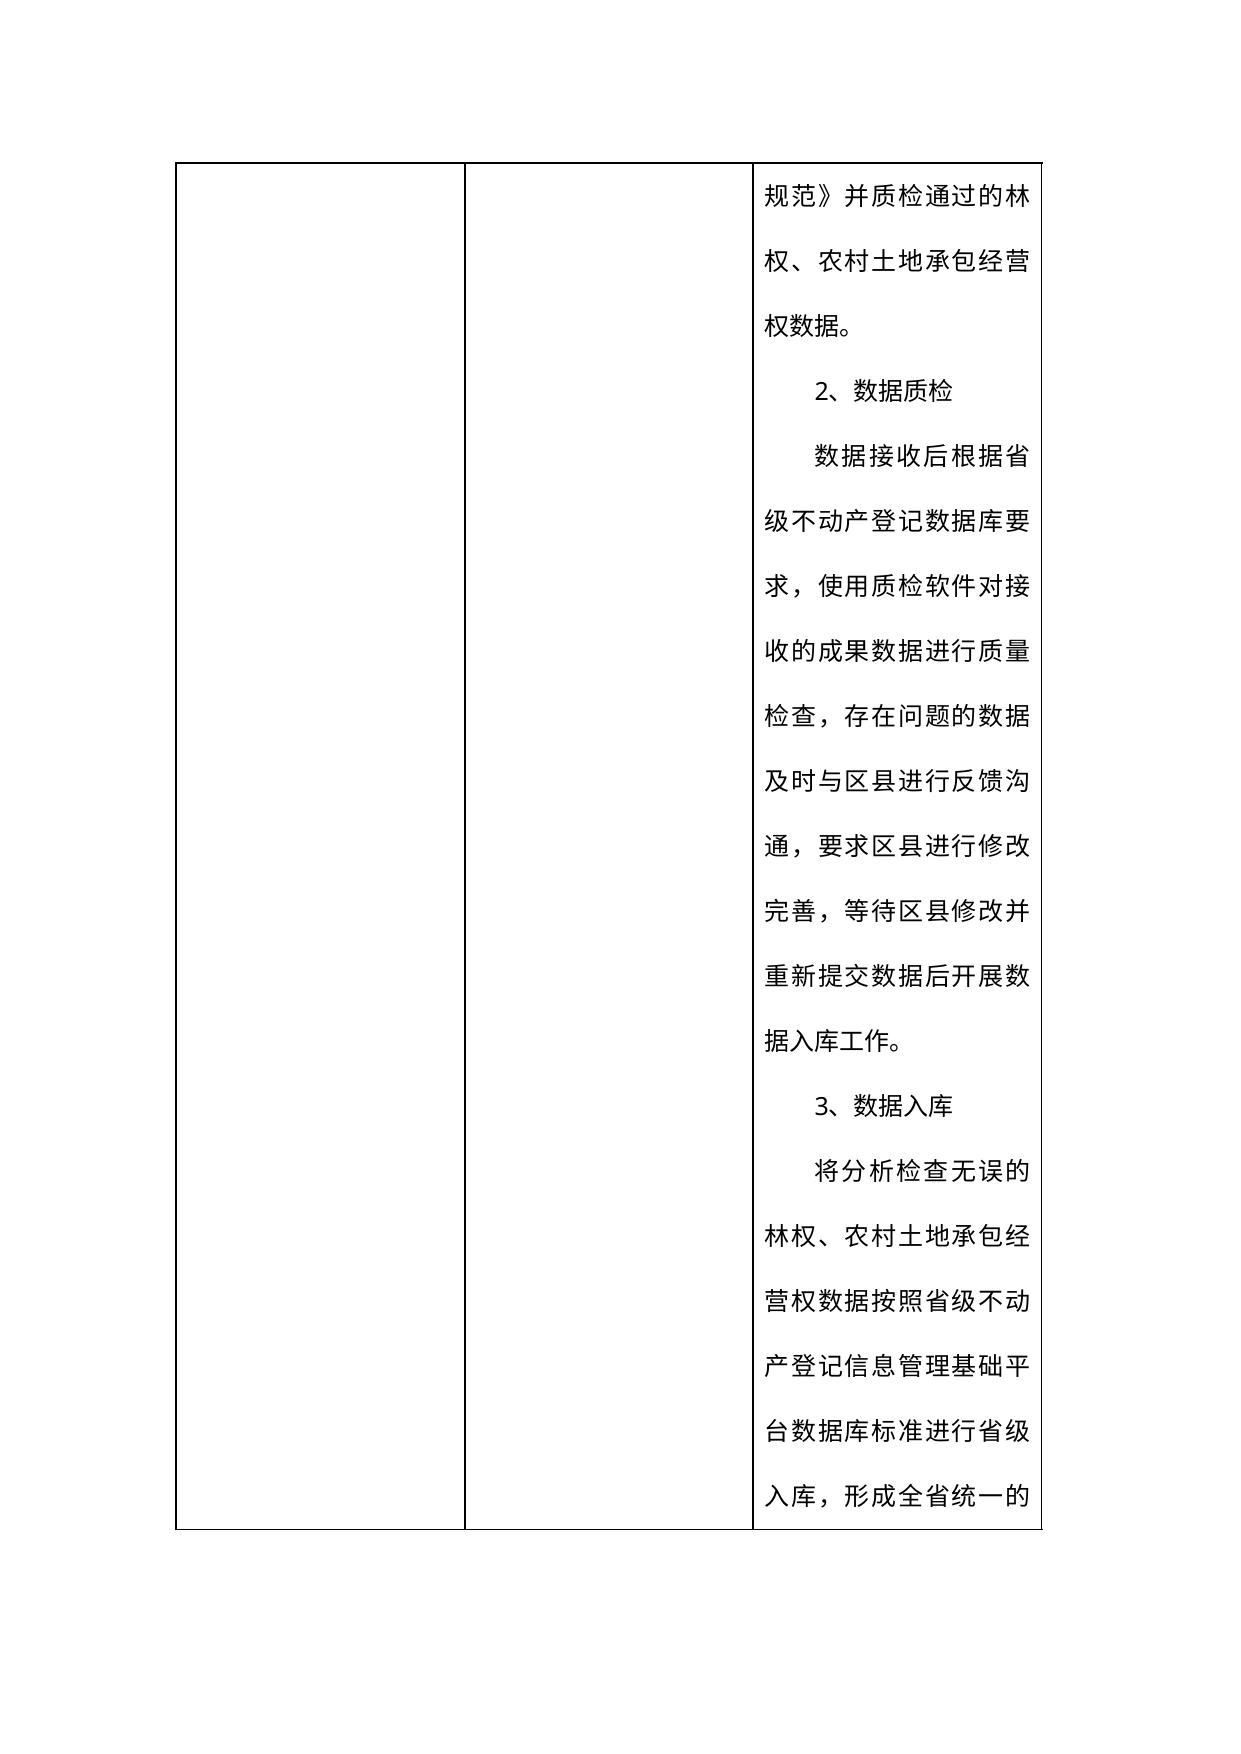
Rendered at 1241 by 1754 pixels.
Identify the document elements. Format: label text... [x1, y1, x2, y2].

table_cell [754, 164, 1041, 1528]
table_cell 1 [177, 164, 464, 1528]
table_cell [466, 164, 752, 1528]
